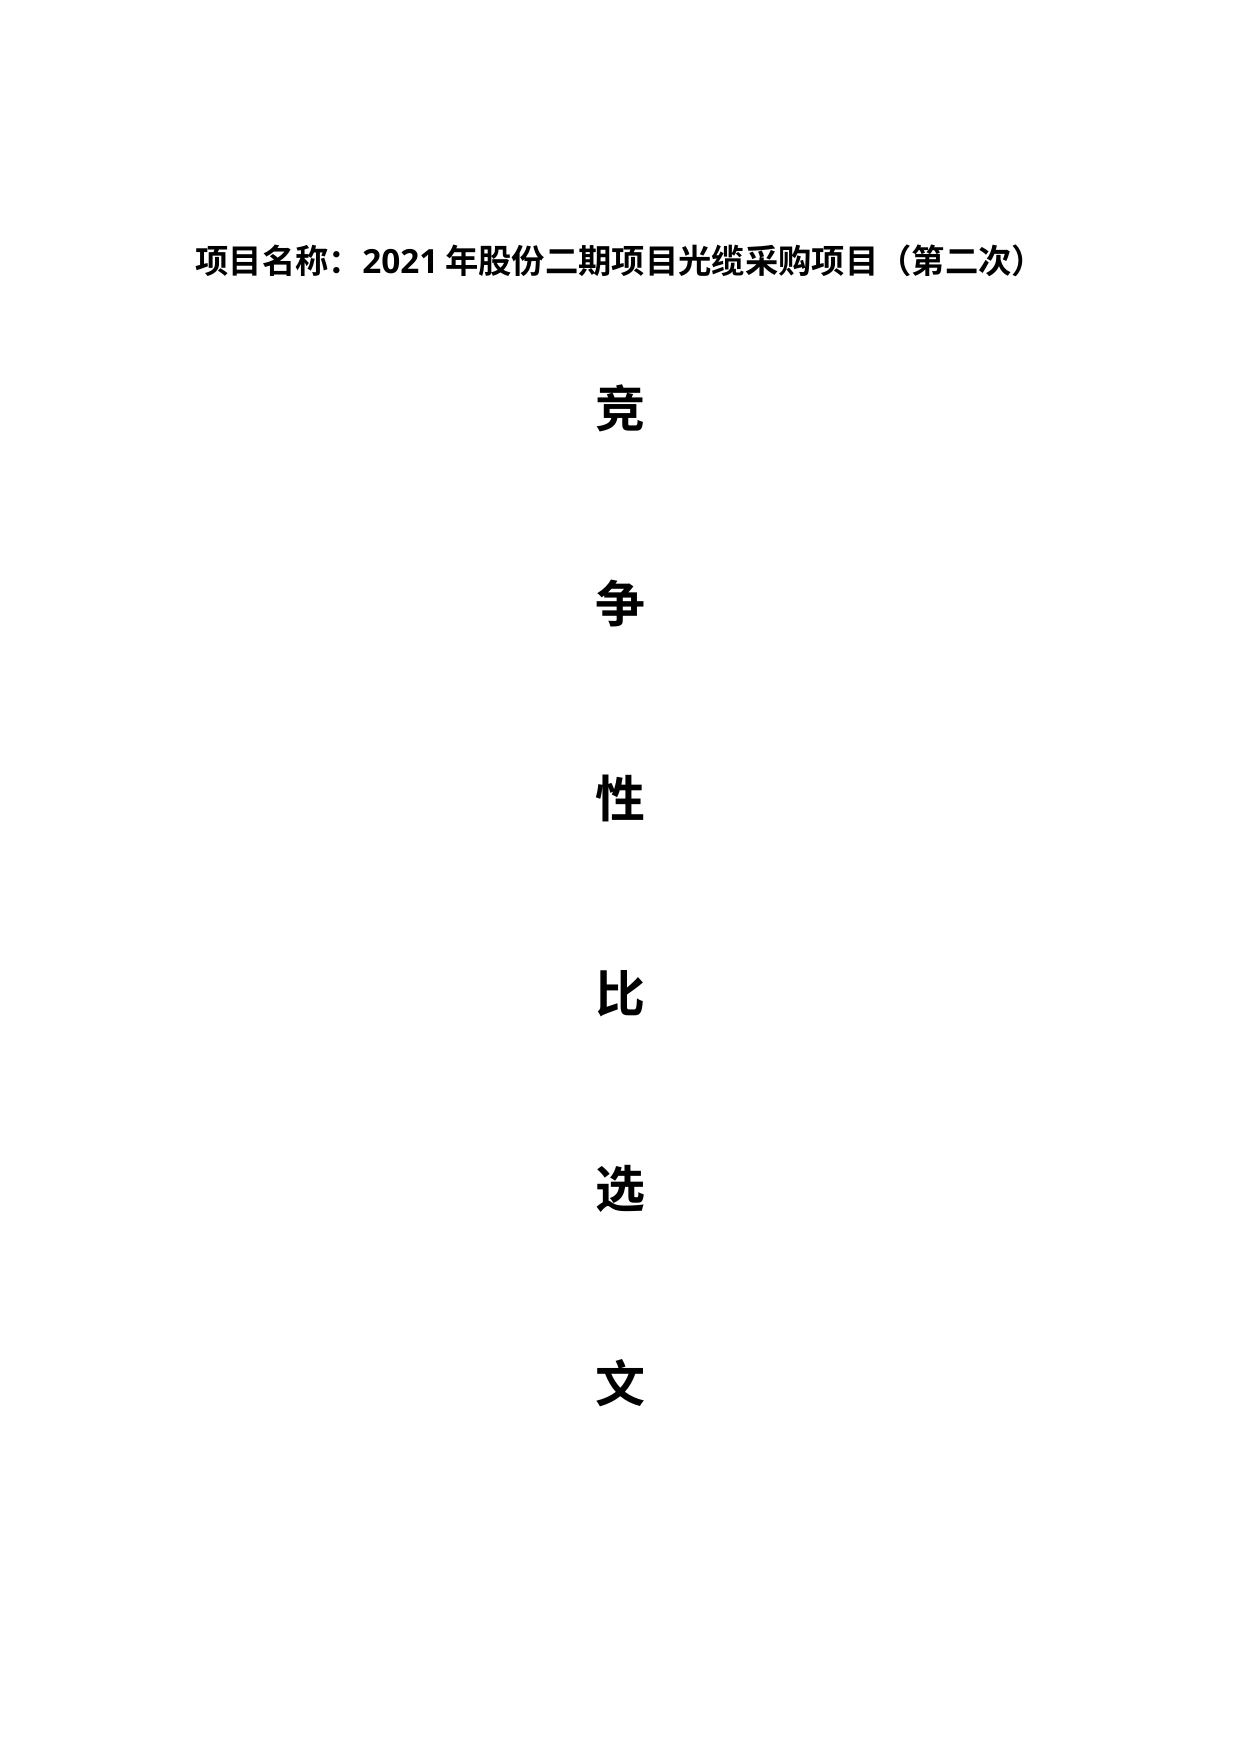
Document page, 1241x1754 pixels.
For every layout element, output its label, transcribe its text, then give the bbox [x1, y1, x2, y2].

text 争 [118, 552, 1122, 649]
text 比 [118, 942, 1122, 1039]
text 文 [118, 1332, 1122, 1429]
text 竞 [118, 357, 1122, 454]
text 性 [118, 747, 1122, 844]
text 项目名称：2021年股份二期项目光缆采购项目（第二次） [118, 227, 1122, 292]
text 选 [118, 1137, 1122, 1234]
